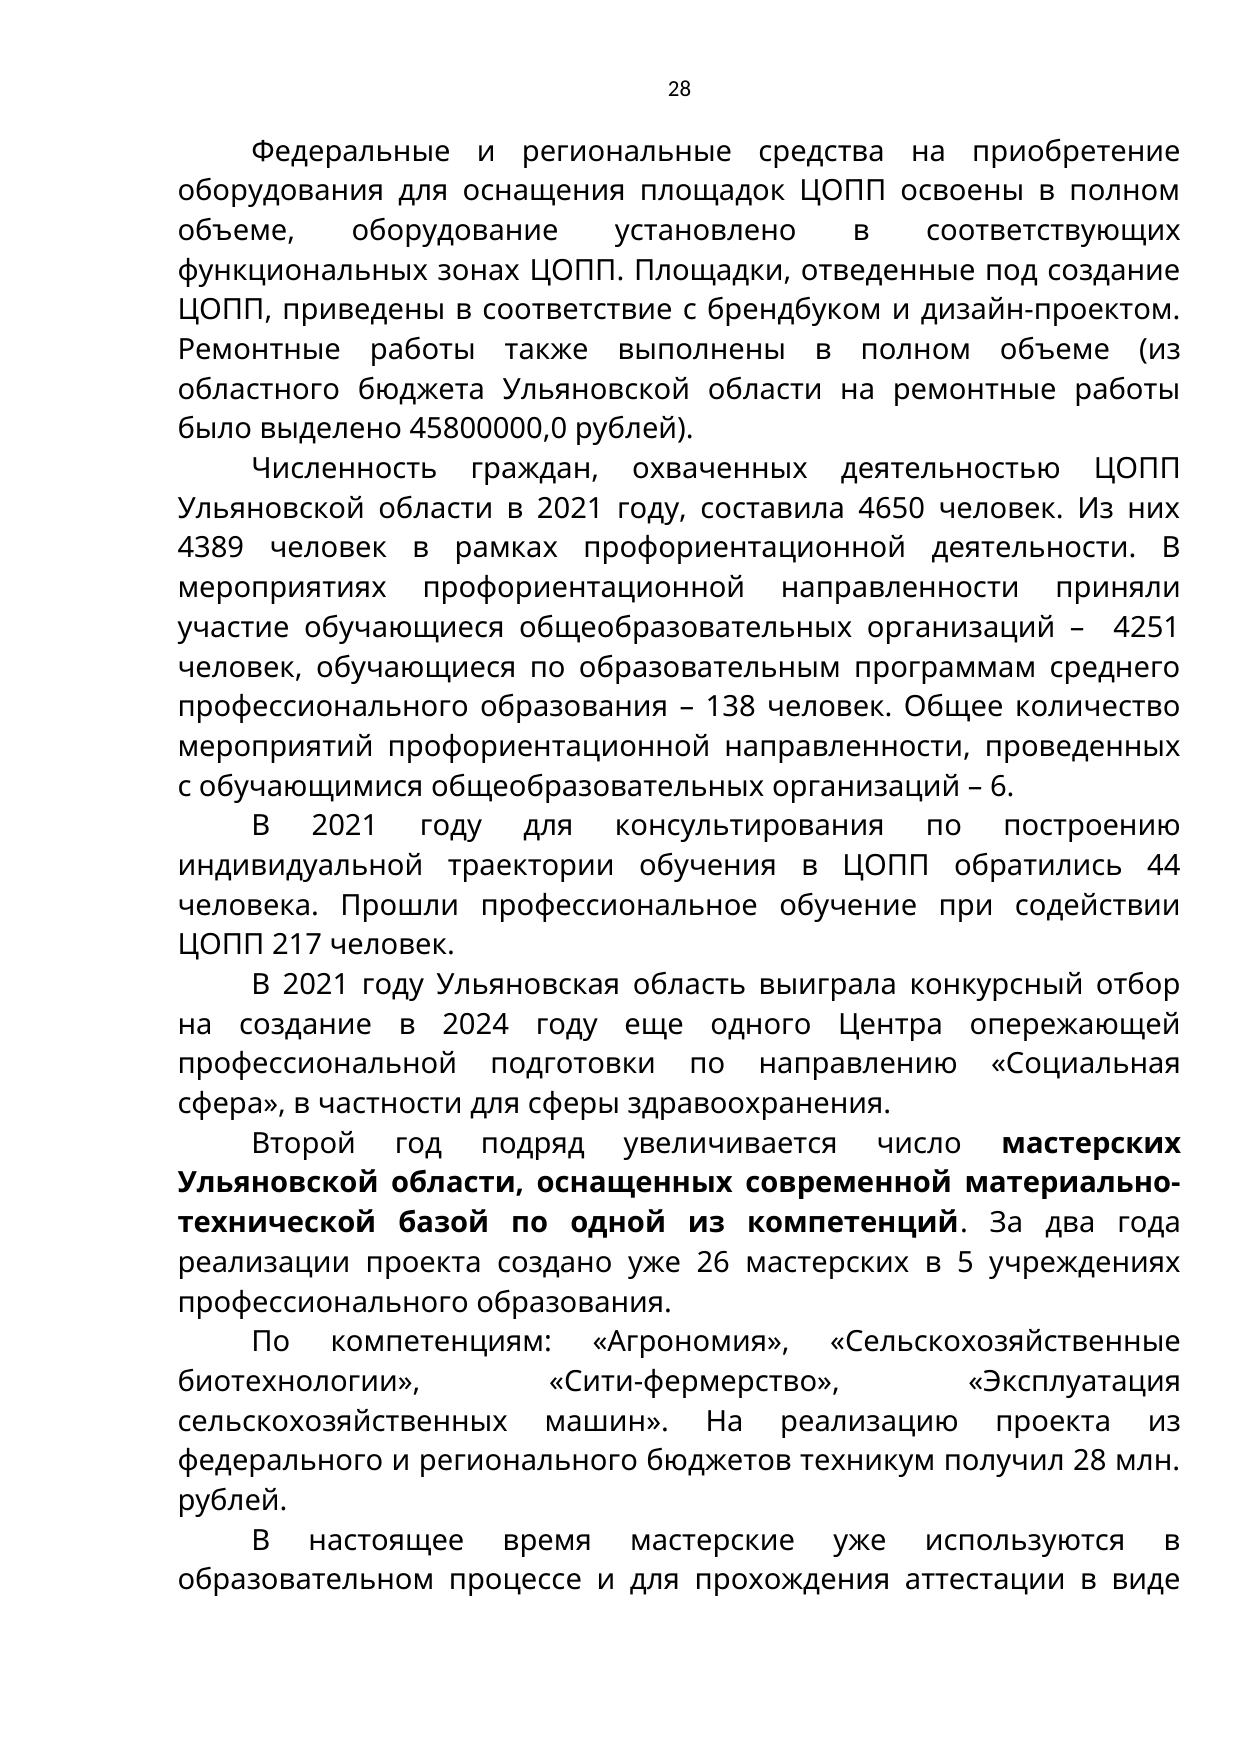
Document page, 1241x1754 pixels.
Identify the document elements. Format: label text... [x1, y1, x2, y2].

text Второй год подряд увеличивается число мастерских Ульяновской области, оснащенных современной материально-технической базой по одной из компетенций. За два года реализации проекта создано уже 26 мастерских в 5 учреждениях профессионального образования. [177, 1122, 1181, 1321]
text В 2021 году для консультирования по построению индивидуальной траектории обучения в ЦОПП обратились 44 человека. Прошли профессиональное обучение при содействии ЦОПП 217 человек. [177, 804, 1181, 963]
text В 2021 году Ульяновская область выиграла конкурсный отбор на создание в 2024 году еще одного Центра опережающей профессиональной подготовки по направлению «Социальная сфера», в частности для сферы здравоохранения. [177, 963, 1181, 1122]
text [177, 1519, 1181, 1598]
text Федеральные и региональные средства на приобретение оборудования для оснащения площадок ЦОПП освоены в полном объеме, оборудование установлено в соответствующих функциональных зонах ЦОПП. Площадки, отведенные под создание ЦОПП, приведены в соответствие с брендбуком и дизайн-проектом. Ремонтные работы также выполнены в полном объеме (из областного бюджета Ульяновской области на ремонтные работы было выделено 45800000,0 рублей). [177, 130, 1181, 447]
text По компетенциям: «Агрономия», «Сельскохозяйственные биотехнологии», «Сити-фермерство», «Эксплуатация сельскохозяйственных машин». На реализацию проекта из федерального и регионального бюджетов техникум получил 28 млн. рублей. [177, 1321, 1181, 1519]
text Численность граждан, охваченных деятельностью ЦОПП Ульяновской области в 2021 году, составила 4650 человек. Из них 4389 человек в рамках профориентационной деятельности. В мероприятиях профориентационной направленности приняли участие обучающиеся общеобразовательных организаций – 4251 человек, обучающиеся по образовательным программам среднего профессионального образования – 138 человек. Общее количество мероприятий профориентационной направленности, проведенных с обучающимися общеобразовательных организаций – 6. [177, 447, 1181, 804]
